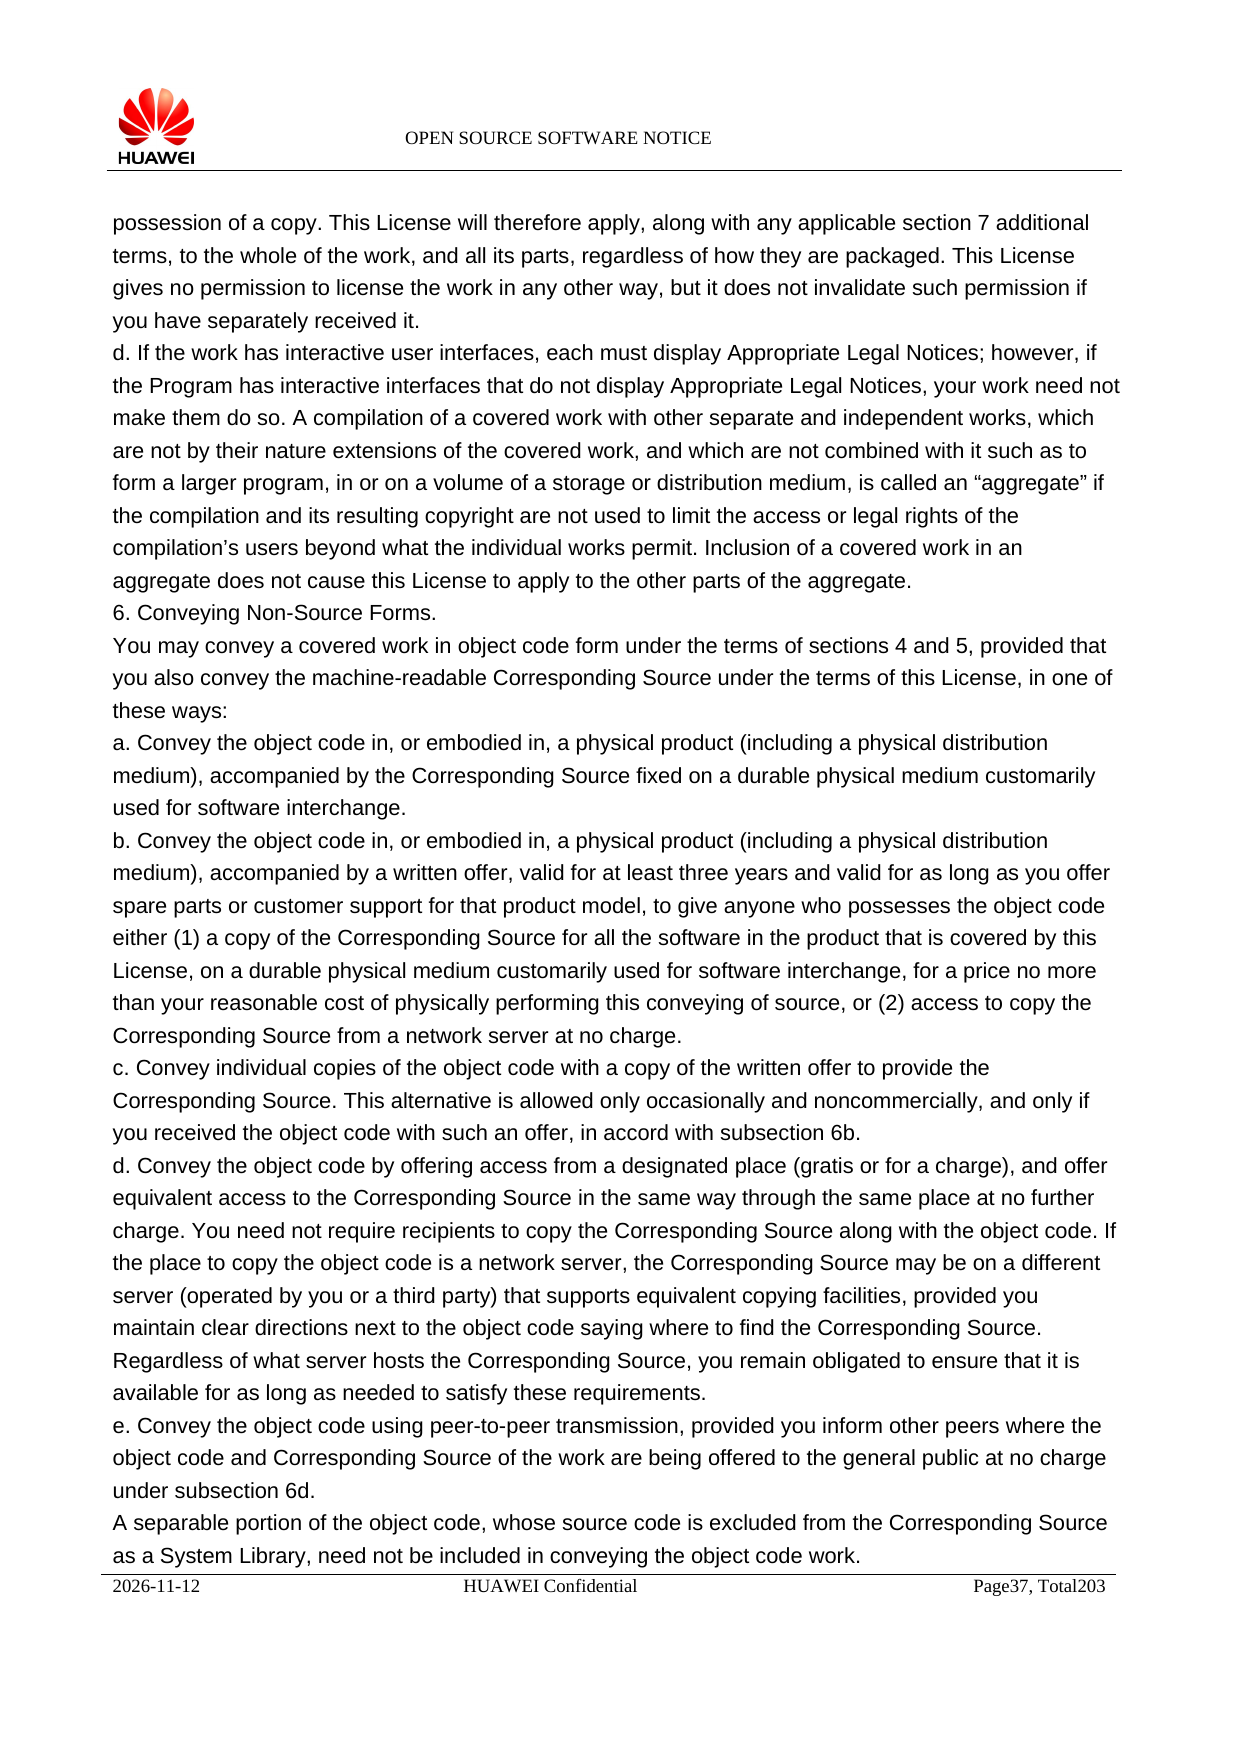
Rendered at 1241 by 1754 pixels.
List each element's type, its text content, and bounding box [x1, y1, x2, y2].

text d. Convey the object code by offering access from a designated place (gratis or for a charge), and offer equivalent access to the Corresponding Source in the same way through the same place at no further charge. You need not require recipients to copy the Corresponding Source along with the object code. If the place to copy the object code is a network server, the Corresponding Source may be on a different server (operated by you or a third party) that supports equivalent copying facilities, provided you maintain clear directions next to the object code saying where to find the Corresponding Source. Regardless of what server hosts the Corresponding Source, you remain obligated to ensure that it is available for as long as needed to satisfy these requirements. [112, 1149, 1128, 1409]
text A separable portion of the object code, whose source code is excluded from the Corresponding Source as a System Library, need not be included in conveying the object code work. [112, 1506, 1128, 1571]
text e. Convey the object code using peer-to-peer transmission, provided you inform other peers where the object code and Corresponding Source of the work are being offered to the general public at no charge under subsection 6d. [112, 1409, 1128, 1506]
text 6. Conveying Non-Source Forms. [112, 596, 1128, 629]
text c. Convey individual copies of the object code with a copy of the written offer to provide the Corresponding Source. This alternative is allowed only occasionally and noncommercially, and only if you received the object code with such an offer, in accord with subsection 6b. [112, 1051, 1128, 1149]
picture [118, 88, 194, 164]
text a. Convey the object code in, or embodied in, a physical product (including a physical distribution medium), accompanied by the Corresponding Source fixed on a durable physical medium customarily used for software interchange. [112, 726, 1128, 824]
text You may convey a covered work in object code form under the terms of sections 4 and 5, provided that you also convey the machine-readable Corresponding Source under the terms of this License, in one of these ways: [112, 629, 1128, 726]
text d. If the work has interactive user interfaces, each must display Appropriate Legal Notices; however, if the Program has interactive interfaces that do not display Appropriate Legal Notices, your work need not make them do so. A compilation of a covered work with other separate and independent works, which are not by their nature extensions of the covered work, and which are not combined with it such as to form a larger program, in or on a volume of a storage or distribution medium, is called an “aggregate” if the compilation and its resulting copyright are not used to limit the access or legal rights of the compilation’s users beyond what the individual works permit. Inclusion of a covered work in an aggregate does not cause this License to apply to the other parts of the aggregate. [112, 336, 1128, 596]
text b. Convey the object code in, or embodied in, a physical product (including a physical distribution medium), accompanied by a written offer, valid for at least three years and valid for as long as you offer spare parts or customer support for that product model, to give anyone who possesses the object code either (1) a copy of the Corresponding Source for all the software in the product that is covered by this License, on a durable physical medium customarily used for software interchange, for a price no more than your reasonable cost of physically performing this conveying of source, or (2) access to copy the Corresponding Source from a network server at no charge. [112, 824, 1128, 1051]
